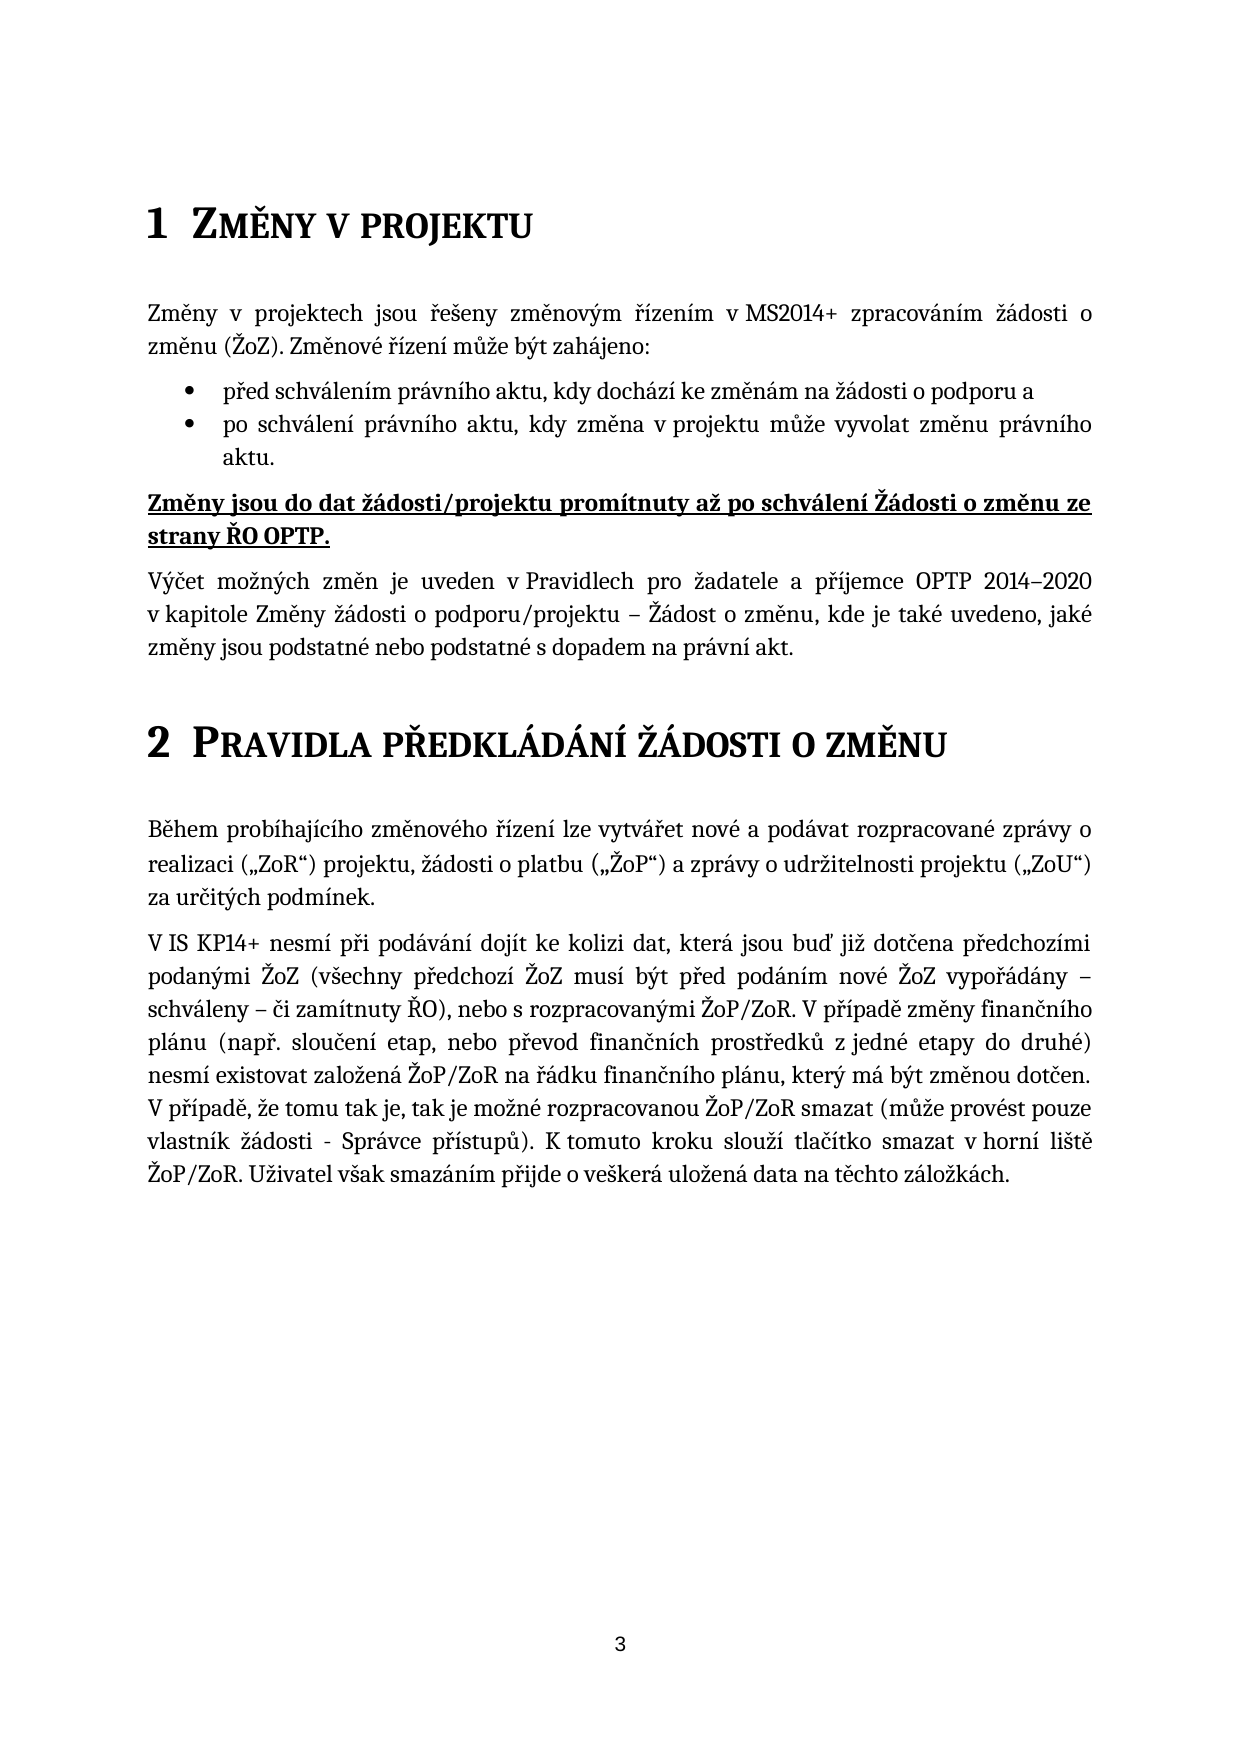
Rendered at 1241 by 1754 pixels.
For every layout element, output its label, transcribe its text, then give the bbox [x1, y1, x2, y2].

list před schválením právního aktu, kdy dochází ke změnám na žádosti o podporu a [185, 377, 1093, 406]
text Změny v projektech jsou řešeny změnovým řízením v MS2014+ zpracováním žádosti o změnu (ŽoZ). Změnové řízení může být zahájeno: [148, 299, 1093, 360]
subtitle Pravidla předkládání žádosti o změnu [148, 716, 1093, 769]
list po schválení právního aktu, kdy změna v projektu může vyvolat změnu právního aktu. [185, 410, 1093, 472]
text V IS KP14+ nesmí při podávání dojít ke kolizi dat, která jsou buď již dotčena předchozími podanými ŽoZ (všechny předchozí ŽoZ musí být před podáním nové ŽoZ vypořádány – schváleny – či zamítnuty ŘO), nebo s rozpracovanými ŽoP/ZoR. V případě změny finančního plánu (např. sloučení etap, nebo převod finančních prostředků z jedné etapy do druhé) nesmí existovat založená ŽoP/ZoR na řádku finančního plánu, který má být změnou dotčen. V případě, že tomu tak je, tak je možné rozpracovanou ŽoP/ZoR smazat (může provést pouze vlastník žádosti - Správce přístupů). K tomuto kroku slouží tlačítko smazat v horní liště ŽoP/ZoR. Uživatel však smazáním přijde o veškerá uložená data na těchto záložkách. [148, 929, 1093, 1189]
subtitle Změny v projektu [148, 198, 1093, 250]
text Změny jsou do dat žádosti/projektu promítnuty až po schválení Žádosti o změnu ze strany ŘO OPTP. [148, 489, 1093, 551]
text Výčet možných změn je uveden v Pravidlech pro žadatele a příjemce OPTP 2014–2020 v kapitole Změny žádosti o podporu/projektu – Žádost o změnu, kde je také uvedeno, jaké změny jsou podstatné nebo podstatné s dopadem na právní akt. [148, 567, 1093, 662]
text Během probíhajícího změnového řízení lze vytvářet nové a podávat rozpracované zprávy o realizaci („ZoR“) projektu, žádosti o platbu („ŽoP“) a zprávy o udržitelnosti projektu („ZoU“) za určitých podmínek. [148, 814, 1093, 912]
